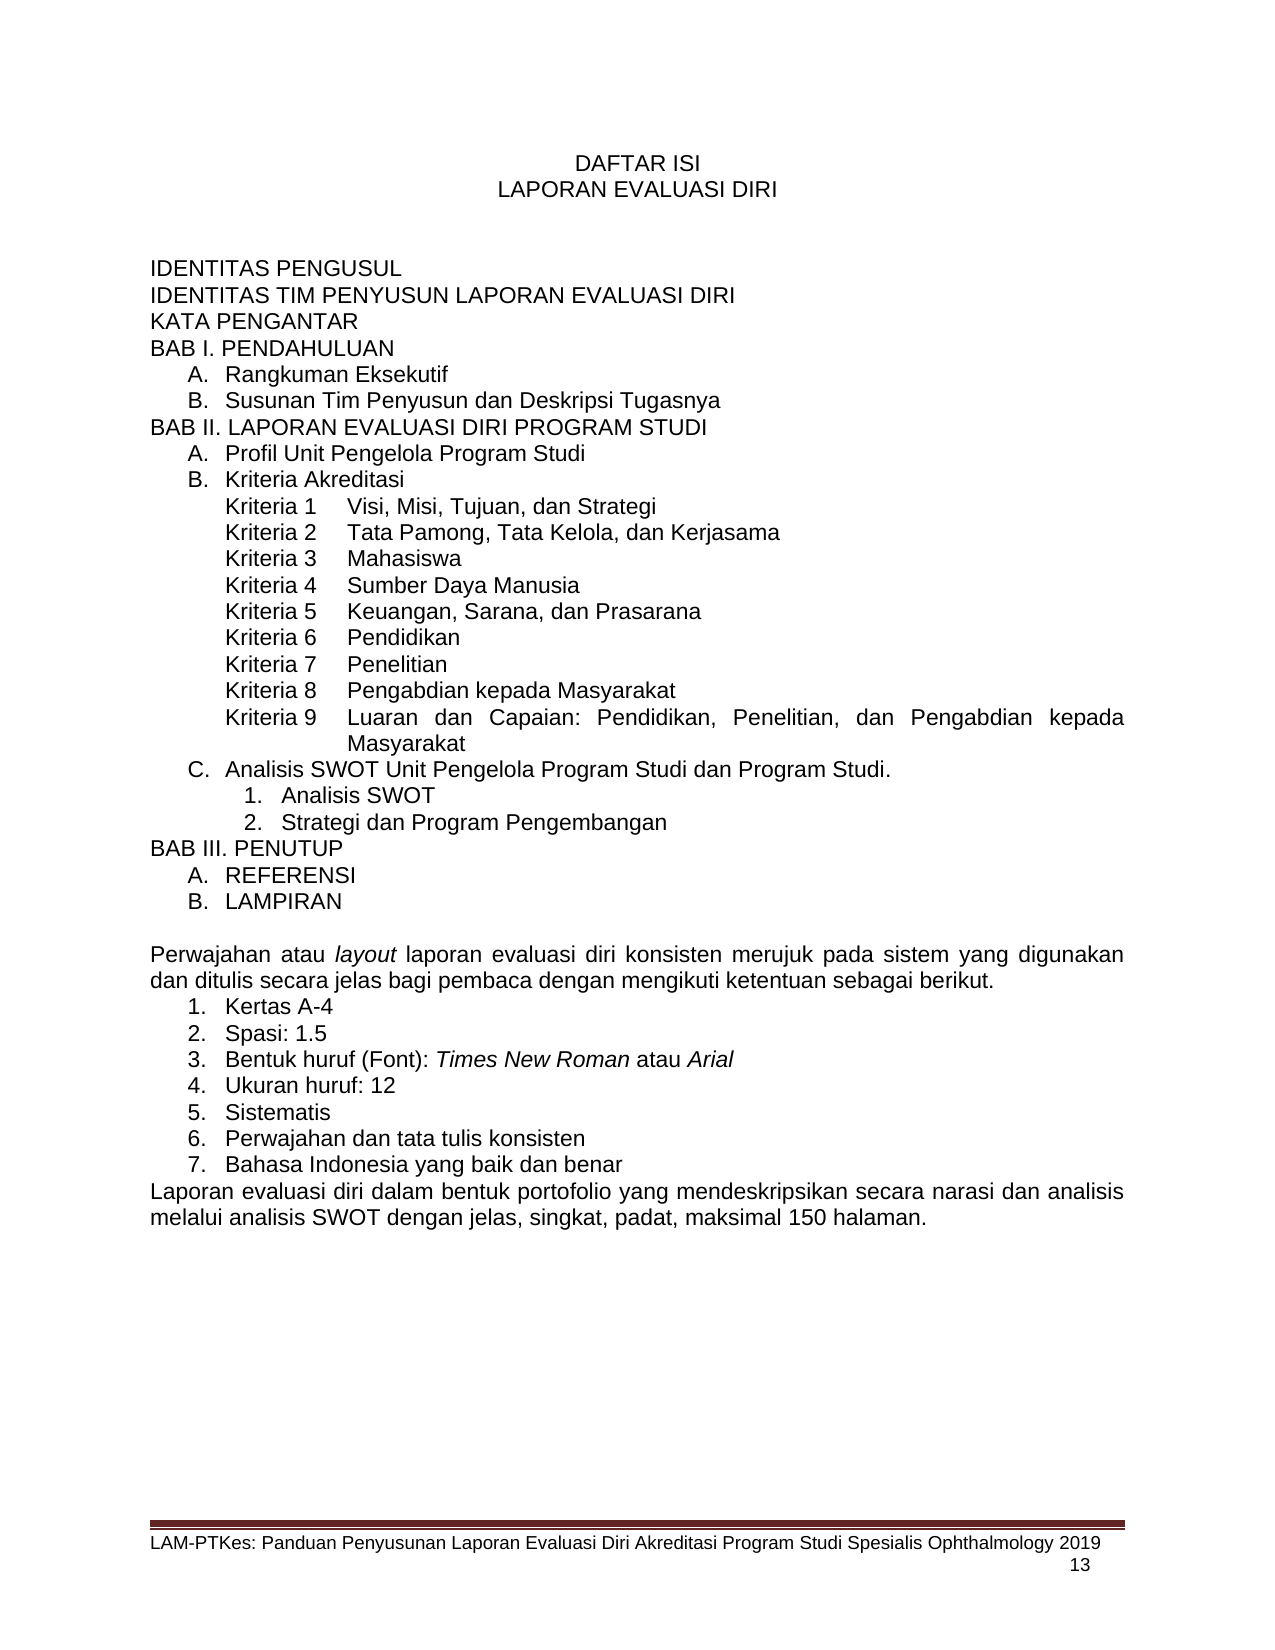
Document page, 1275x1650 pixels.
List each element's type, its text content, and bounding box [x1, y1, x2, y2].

text BAB III. PENUTUP [150, 835, 1125, 862]
list Spasi: 1.5 [187, 1020, 1125, 1046]
text Kriteria 1 Visi, Misi, Tujuan, dan Strategi [225, 493, 1125, 519]
text LAPORAN EVALUASI DIRI [150, 176, 1125, 203]
list Sistematis [187, 1099, 1125, 1125]
text KATA PENGANTAR [150, 308, 1125, 334]
text DAFTAR ISI [150, 150, 1125, 176]
list Susunan Tim Penyusun dan Deskripsi Tugasnya [187, 387, 1125, 413]
list Bentuk huruf (Font): Times New Roman atau Arial [187, 1046, 1125, 1072]
list Profil Unit Pengelola Program Studi [187, 440, 1125, 466]
list Analisis SWOT Unit Pengelola Program Studi dan Program Studi. [187, 756, 1125, 782]
text Kriteria 9 Luaran dan Capaian: Pendidikan, Penelitian, dan Pengabdian kepada Masyarakat [225, 703, 1125, 756]
text Kriteria 3 Mahasiswa [225, 545, 1125, 572]
text BAB I. PENDAHULUAN [150, 334, 1125, 361]
list Rangkuman Eksekutif [187, 361, 1125, 387]
list Bahasa Indonesia yang baik dan benar [187, 1151, 1125, 1178]
list Kertas A-4 [187, 993, 1125, 1020]
list LAMPIRAN [187, 888, 1125, 914]
text Kriteria 7 Penelitian [225, 651, 1125, 677]
text Kriteria 6 Pendidikan [225, 624, 1125, 651]
text Kriteria 5 Keuangan, Sarana, dan Prasarana [225, 598, 1125, 624]
text Kriteria 8 Pengabdian kepada Masyarakat [225, 677, 1125, 703]
text Perwajahan atau layout laporan evaluasi diri konsisten merujuk pada sistem yang digunakan dan ditulis secara jelas bagi pembaca dengan mengikuti ketentuan sebagai berikut. [150, 941, 1125, 993]
text Laporan evaluasi diri dalam bentuk portofolio yang mendeskripsikan secara narasi dan analisis melalui analisis SWOT dengan jelas, singkat, padat, maksimal 150 halaman. [150, 1178, 1125, 1231]
text Kriteria 2 Tata Pamong, Tata Kelola, dan Kerjasama [225, 519, 1125, 545]
text Kriteria 4 Sumber Daya Manusia [225, 572, 1125, 598]
list REFERENSI [187, 862, 1125, 888]
list Perwajahan dan tata tulis konsisten [187, 1125, 1125, 1151]
text IDENTITAS PENGUSUL [150, 255, 1125, 282]
list Ukuran huruf: 12 [187, 1072, 1125, 1099]
text BAB II. LAPORAN EVALUASI DIRI PROGRAM STUDI [150, 413, 1125, 440]
list Analisis SWOT [244, 782, 1125, 809]
list Strategi dan Program Pengembangan [244, 809, 1125, 835]
list Kriteria Akreditasi [187, 466, 1125, 493]
text IDENTITAS TIM PENYUSUN LAPORAN EVALUASI DIRI [150, 282, 1125, 308]
